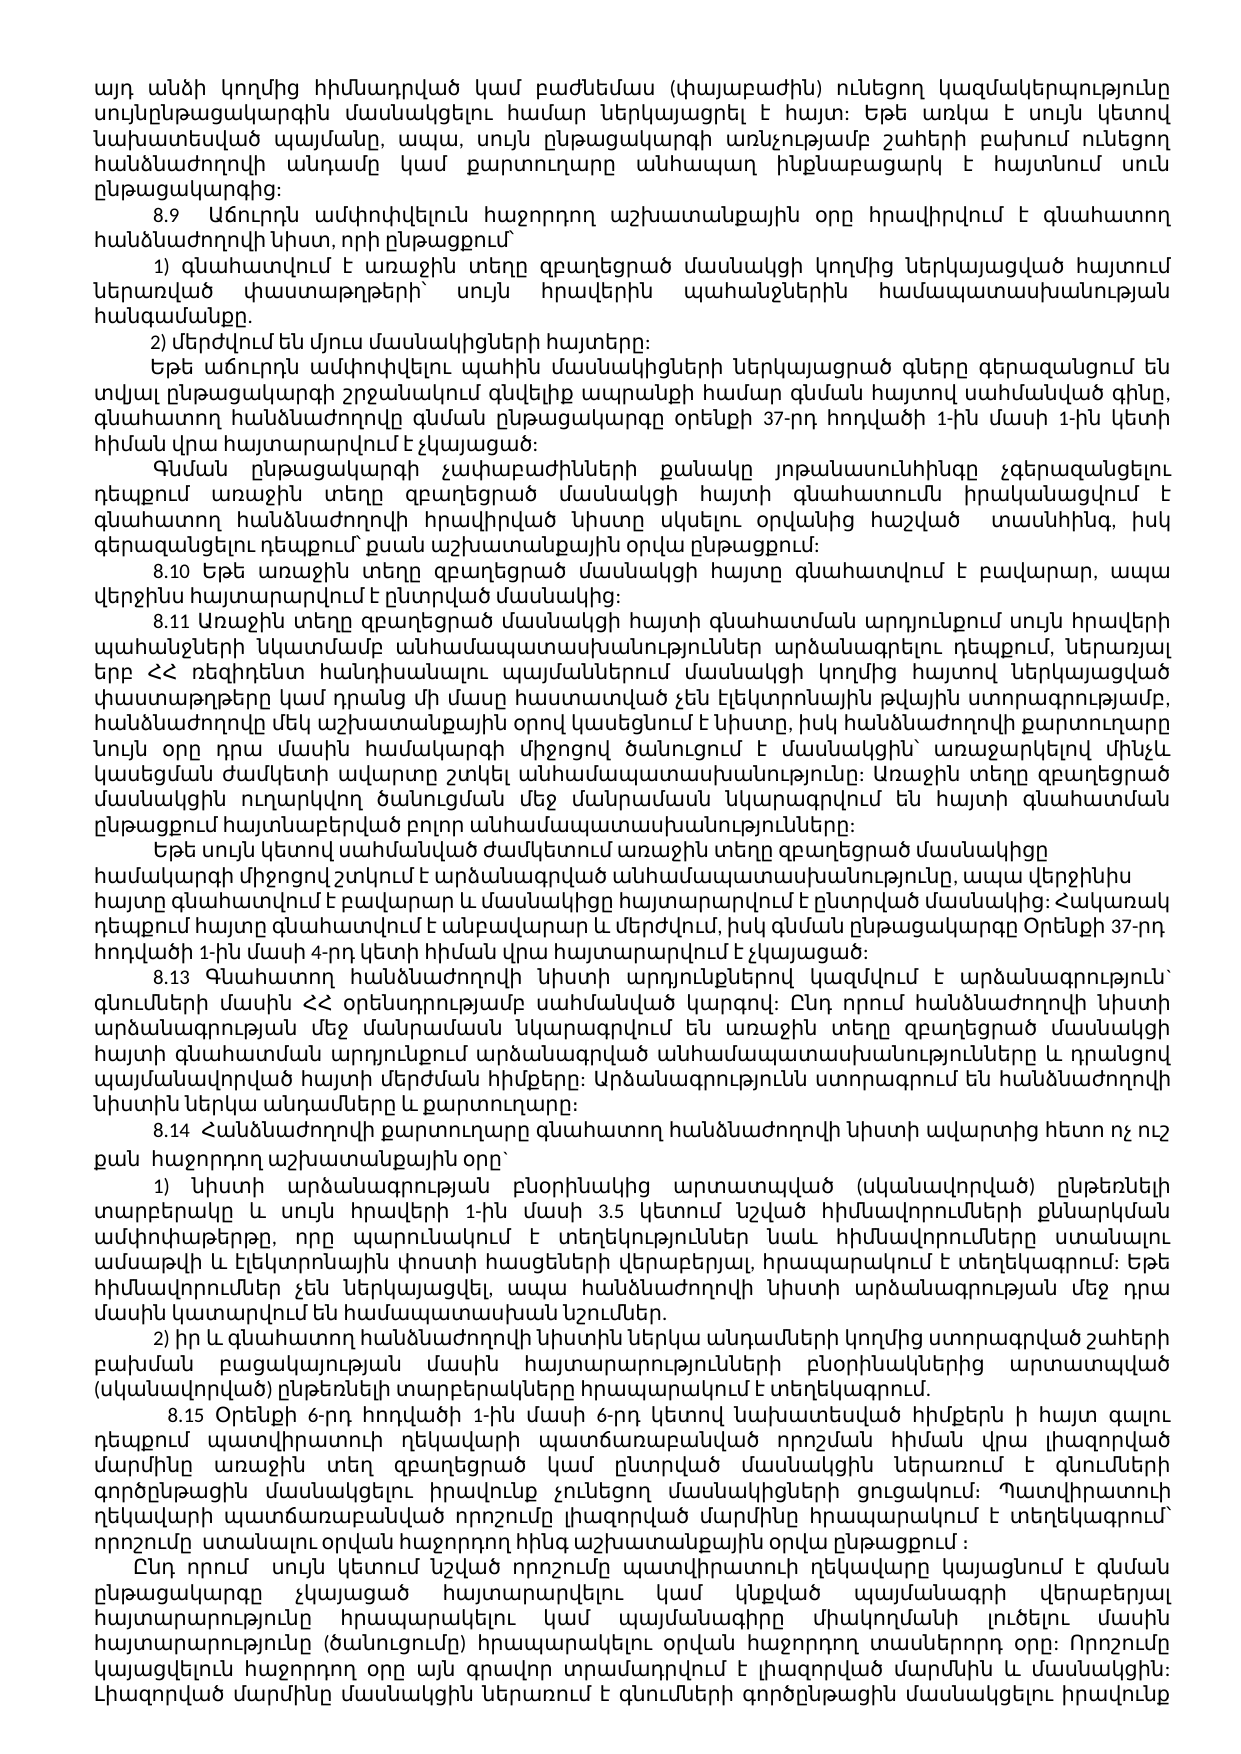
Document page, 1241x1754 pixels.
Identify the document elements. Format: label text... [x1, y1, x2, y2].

text 8.14 Հանձնաժողովի քարտուղարը գնահատող հանձնաժողովի նիստի ավարտից հետո ոչ ուշ քան հաջորդող աշխատանքային օրը` [94, 1117, 1171, 1173]
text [94, 75, 1171, 202]
text Եթե սույն կետով սահմանված ժամկետում առաջին տեղը զբաղեցրած մասնակիցը համակարգի միջոցով շտկում է արձանագրված անհամապատասխանությունը, ապա վերջինիս հայտը գնահատվում է բավարար և մասնակիցը հայտարարվում է ընտրված մասնակից: Հակառակ դեպքում հայտը գնահատվում է անբավարար և մերժվում, իսկ գնման ընթացակարգը Օրենքի 37-րդ հոդվածի 1-ին մասի 4-րդ կետի հիման վրա հայտարարվում է չկայացած: [94, 837, 1171, 964]
text 1) նիստի արձանագրության բնօրինակից արտատպված (սկանավորված) ընթեռնելի տարբերակը և սույն հրավերի 1-ին մասի 3.5 կետում նշված հիմնավորումների քննարկման ամփոփաթերթը, որը պարունակում է տեղեկություններ նաև հիմնավորումները ստանալու ամսաթվի և էլեկտրոնային փոստի հասցեների վերաբերյալ, հրապարակում է տեղեկագրում: Եթե հիմնավորումներ չեն ներկայացվել, ապա հանձնաժողովի նիստի արձանագրության մեջ դրա մասին կատարվում են համապատասխան նշումներ. [94, 1173, 1171, 1326]
text Եթե աճուրդն ամփոփվելու պահին մասնակիցների ներկայացրած գները գերազանցում են տվյալ ընթացակարգի շրջանակում գնվելիք ապրանքի համար գնման հայտով սահմանված գինը, գնահատող հանձնաժողովը գնման ընթացակարգը օրենքի 37-րդ հոդվածի 1-ին մասի 1-ին կետի հիման վրա հայտարարվում է չկայացած: [94, 354, 1171, 456]
text 8.15 Օրենքի 6-րդ հոդվածի 1-ին մասի 6-րդ կետով նախատեսված հիմքերն ի հայտ գալու դեպքում պատվիրատուի ղեկավարի պատճառաբանված որոշման հիման վրա լիազորված մարմինը առաջին տեղ զբաղեցրած կամ ընտրված մասնակցին ներառում է գնումների գործընթացին մասնակցելու իրավունք չունեցող մասնակիցների ցուցակում։ Պատվիրատուի ղեկավարի պատճառաբանված որոշումը լիազորված մարմինը հրապարակում է տեղեկագրում՝ որոշումը ստանալու օրվան հաջորդող հինգ աշխատանքային օրվա ընթացքում ։ [94, 1402, 1171, 1554]
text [94, 1554, 1171, 1707]
text 8.10 Եթե առաջին տեղը զբաղեցրած մասնակցի հայտը գնահատվում է բավարար, ապա վերջինս հայտարարվում է ընտրված մասնակից: [94, 558, 1171, 609]
text 8.9 Աճուրդն ամփոփվելուն հաջորդող աշխատանքային օրը հրավիրվում է գնահատող հանձնաժողովի նիստ, որի ընթացքում՝ [94, 202, 1171, 253]
text 8.11 Առաջին տեղը զբաղեցրած մասնակցի հայտի գնահատման արդյունքում սույն հրավերի պահանջների նկատմամբ անհամապատասխանություններ արձանագրելու դեպքում, ներառյալ երբ ՀՀ ռեզիդենտ հանդիսանալու պայմաններում մասնակցի կողմից հայտով ներկայացված փաստաթղթերը կամ դրանց մի մասը հաստատված չեն էլեկտրոնային թվային ստորագրությամբ, հանձնաժողովը մեկ աշխատանքային օրով կասեցնում է նիստը, իսկ հանձնաժողովի քարտուղարը նույն օրը դրա մասին համակարգի միջոցով ծանուցում է մասնակցին՝ առաջարկելով մինչև կասեցման ժամկետի ավարտը շտկել անհամապատասխանությունը: Առաջին տեղը զբաղեցրած մասնակցին ուղարկվող ծանուցման մեջ մանրամասն նկարագրվում են հայտի գնահատման ընթացքում հայտնաբերված բոլոր անհամապատասխանությունները: [94, 609, 1171, 837]
text 8.13 Գնահատող հանձնաժողովի նիստի արդյունքներով կազմվում է արձանագրություն` գնումների մասին ՀՀ օրենսդրությամբ սահմանված կարգով: Ընդ որում հանձնաժողովի նիստի արձանագրության մեջ մանրամասն նկարագրվում են առաջին տեղը զբաղեցրած մասնակցի հայտի գնահատման արդյունքում արձանագրված անհամապատասխանությունները և դրանցով պայմանավորված հայտի մերժման հիմքերը: Արձանագրությունն ստորագրում են հանձնաժողովի նիստին ներկա անդամները և քարտուղարը։ [94, 964, 1171, 1117]
text Գնման ընթացակարգի չափաբաժինների քանակը յոթանասունհինգը չգերազանցելու դեպքում առաջին տեղը զբաղեցրած մասնակցի հայտի գնահատումն իրականացվում է գնահատող հանձնաժողովի հրավիրված նիստը սկսելու օրվանից հաշված տասնհինգ, իսկ գերազանցելու դեպքում՝ քսան աշխատանքային օրվա ընթացքում: [94, 456, 1171, 558]
text 2) իր և գնահատող հանձնաժողովի նիստին ներկա անդամների կողմից ստորագրված շահերի բախման բացակայության մասին հայտարարությունների բնօրինակներից արտատպված (սկանավորված) ընթեռնելի տարբերակները հրապարակում է տեղեկագրում. [94, 1326, 1171, 1402]
text 1) գնահատվում է առաջին տեղը զբաղեցրած մասնակցի կողմից ներկայացված հայտում ներառված փաստաթղթերի՝ սույն հրավերին պահանջներին համապատասխանության հանգամանքը. [94, 253, 1171, 329]
text 2) մերժվում են մյուս մասնակիցների հայտերը: [94, 329, 1171, 354]
